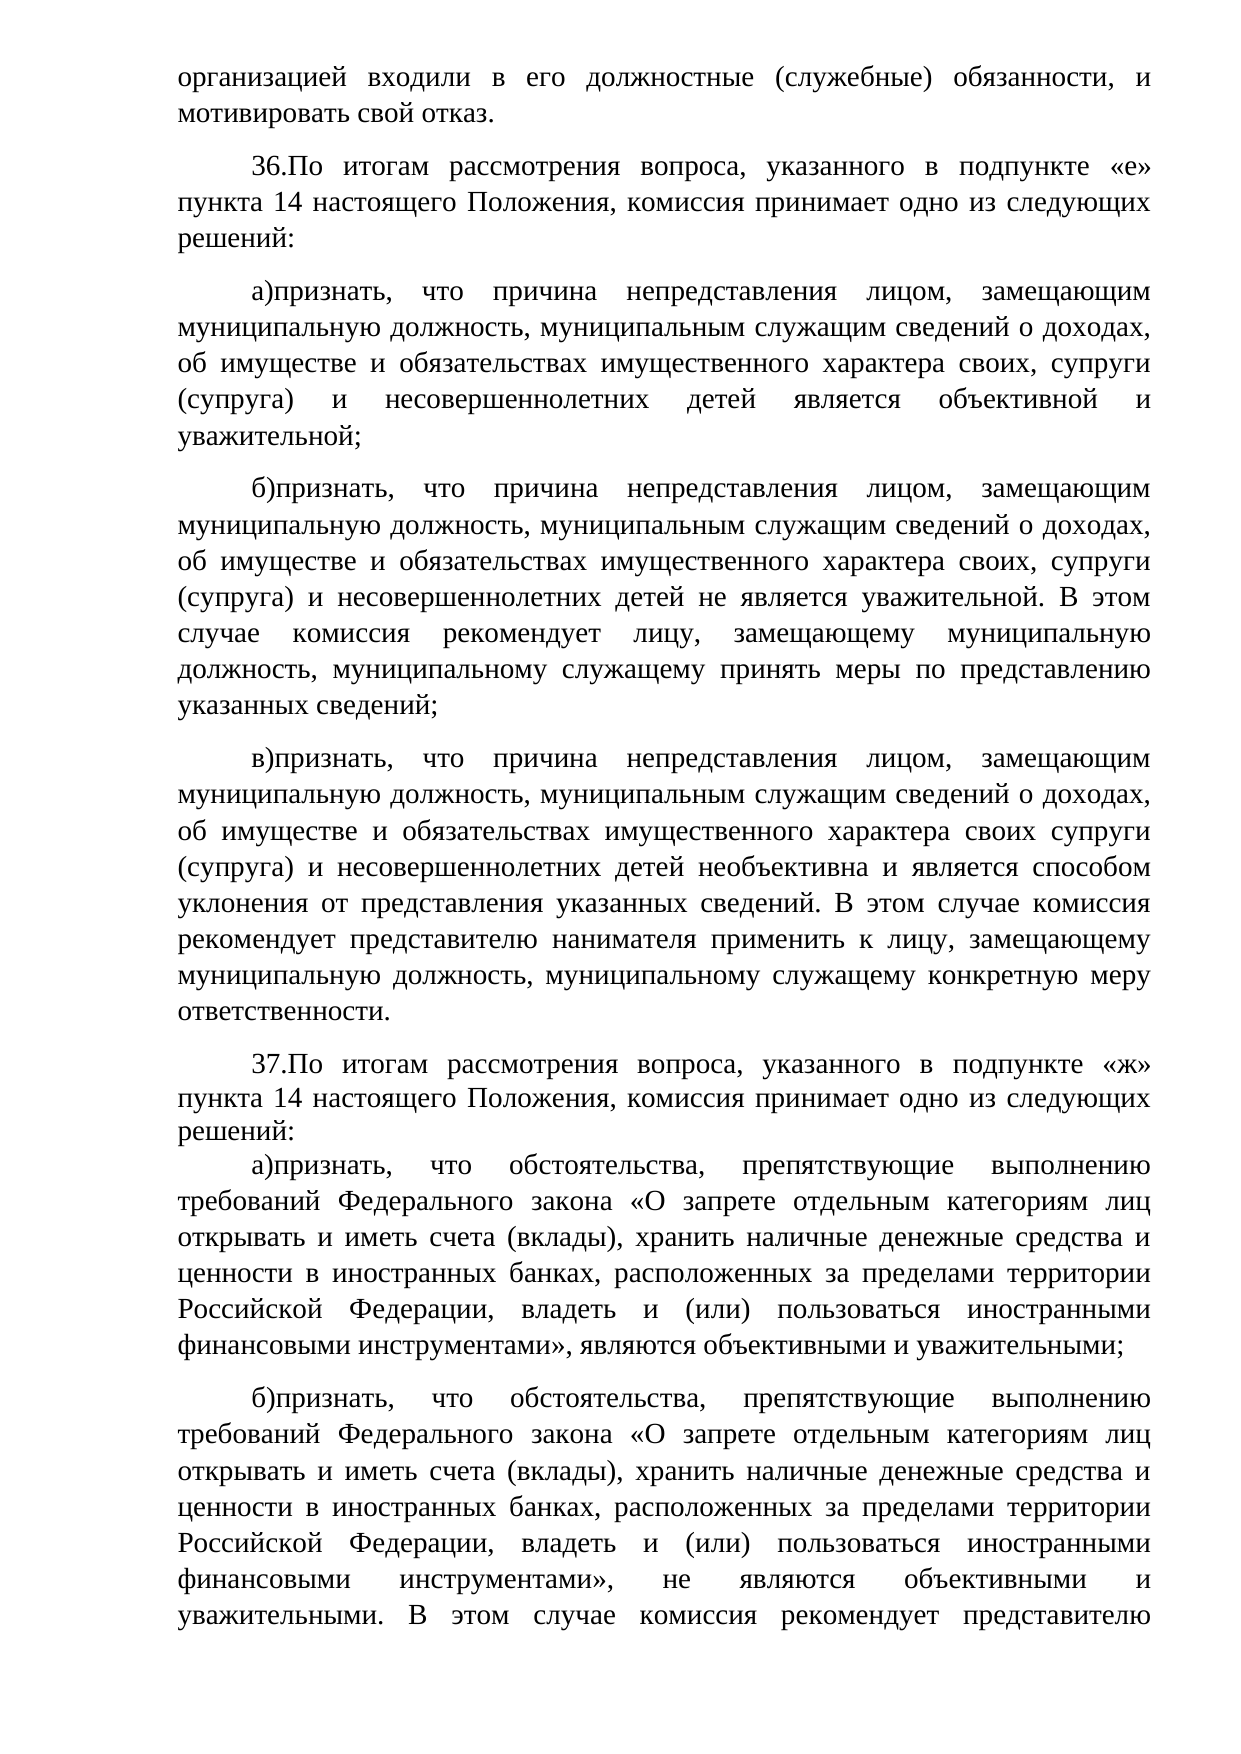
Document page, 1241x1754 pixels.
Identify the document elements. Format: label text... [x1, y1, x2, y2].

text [177, 59, 1152, 129]
text 36.По итогам рассмотрения вопроса, указанного в подпункте «е» пункта 14 настоящего Положения, комиссия принимает одно из следующих решений: [177, 148, 1152, 254]
text в)признать, что причина непредставления лицом, замещающим муниципальную должность, муниципальным служащим сведений о доходах, об имуществе и обязательствах имущественного характера своих супруги (супруга) и несовершеннолетних детей необъективна и является способом уклонения от представления указанных сведений. В этом случае комиссия рекомендует представителю нанимателя применить к лицу, замещающему муниципальную должность, муниципальному служащему конкретную меру ответственности. [177, 740, 1152, 1027]
text а)признать, что причина непредставления лицом, замещающим муниципальную должность, муниципальным служащим сведений о доходах, об имуществе и обязательствах имущественного характера своих, супруги (супруга) и несовершеннолетних детей является объективной и уважительной; [177, 273, 1152, 451]
text б)признать, что причина непредставления лицом, замещающим муниципальную должность, муниципальным служащим сведений о доходах, об имуществе и обязательствах имущественного характера своих, супруги (супруга) и несовершеннолетних детей не является уважительной. В этом случае комиссия рекомендует лицу, замещающему муниципальную должность, муниципальному служащему принять меры по представлению указанных сведений; [177, 471, 1152, 721]
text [177, 1380, 1152, 1631]
text а)признать, что обстоятельства, препятствующие выполнению требований Федерального закона «О запрете отдельным категориям лиц открывать и иметь счета (вклады), хранить наличные денежные средства и ценности в иностранных банках, расположенных за пределами территории Российской Федерации, владеть и (или) пользоваться иностранными финансовыми инструментами», являются объективными и уважительными; [177, 1147, 1152, 1361]
text 37.По итогам рассмотрения вопроса, указанного в подпункте «ж» пункта 14 настоящего Положения, комиссия принимает одно из следующих решений: [177, 1046, 1152, 1147]
